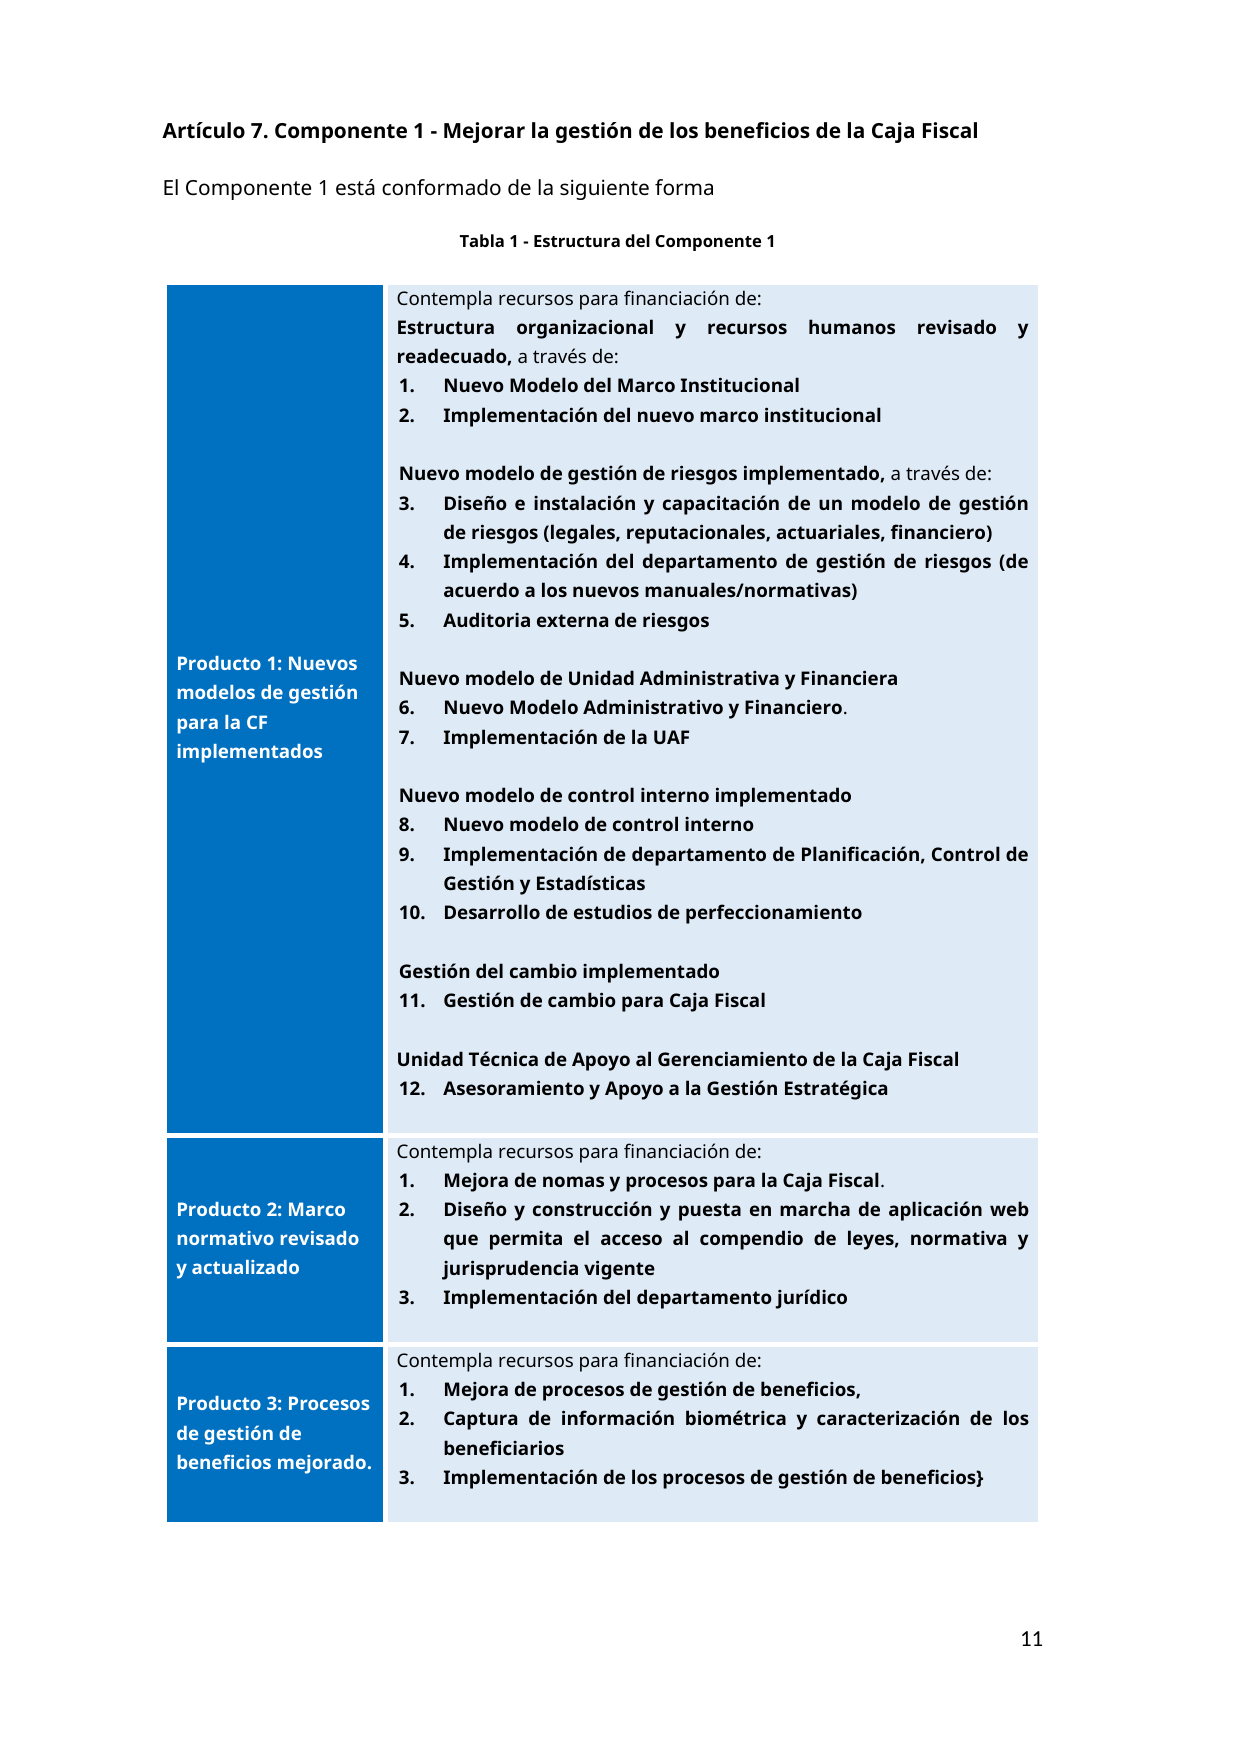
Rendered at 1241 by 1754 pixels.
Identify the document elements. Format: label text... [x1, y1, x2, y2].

table_cell Producto 2: Marco normativo revisado y actualizado [167, 1138, 383, 1342]
text El Componente 1 está conformado de la siguiente forma [162, 173, 1043, 201]
text Tabla 1 - Estructura del Componente 1 [192, 229, 1043, 252]
table_cell Contempla recursos para financiación de: Mejora de nomas y procesos para la Caja Fiscal. Diseño y construcción y puesta en marcha de aplicación web que permita el acceso al compendio de leyes, normativa y jurisprudencia vigente Implementación del departamento jurídico [388, 1138, 1038, 1342]
table_cell Producto 3: Procesos de gestión de beneficios mejorado. [167, 1347, 383, 1522]
table_header Contempla recursos para financiación de: Estructura organizacional y recursos humanos revisado y readecuado, a través de: Nuevo Modelo del Marco Institucional Implementación del nuevo marco institucional Nuevo modelo de gestión de riesgos implementado, a través de: Diseño e instalación y capacitación de un modelo de gestión de riesgos (legales, reputacionales, actuariales, financiero) Implementación del departamento de gestión de riesgos (de acuerdo a los nuevos manuales/normativas) Auditoria externa de riesgos Nuevo modelo de Unidad Administrativa y Financiera Nuevo Modelo Administrativo y Financiero. Implementación de la UAF Nuevo modelo de control interno implementado Nuevo modelo de control interno Implementación de departamento de Planificación, Control de Gestión y Estadísticas Desarrollo de estudios de perfeccionamiento Gestión del cambio implementado Gestión de cambio para Caja Fiscal Unidad Técnica de Apoyo al Gerenciamiento de la Caja Fiscal Asesoramiento y Apoyo a la Gestión Estratégica [388, 285, 1038, 1133]
table_header Producto 1: Nuevos modelos de gestión para la CF implementados [167, 285, 383, 1133]
text Artículo 7. Componente 1 - Mejorar la gestión de los beneficios de la Caja Fiscal [162, 116, 1043, 144]
table_cell Contempla recursos para financiación de: Mejora de procesos de gestión de beneficios, Captura de información biométrica y caracterización de los beneficiarios Implementación de los procesos de gestión de beneficios} [388, 1347, 1038, 1522]
